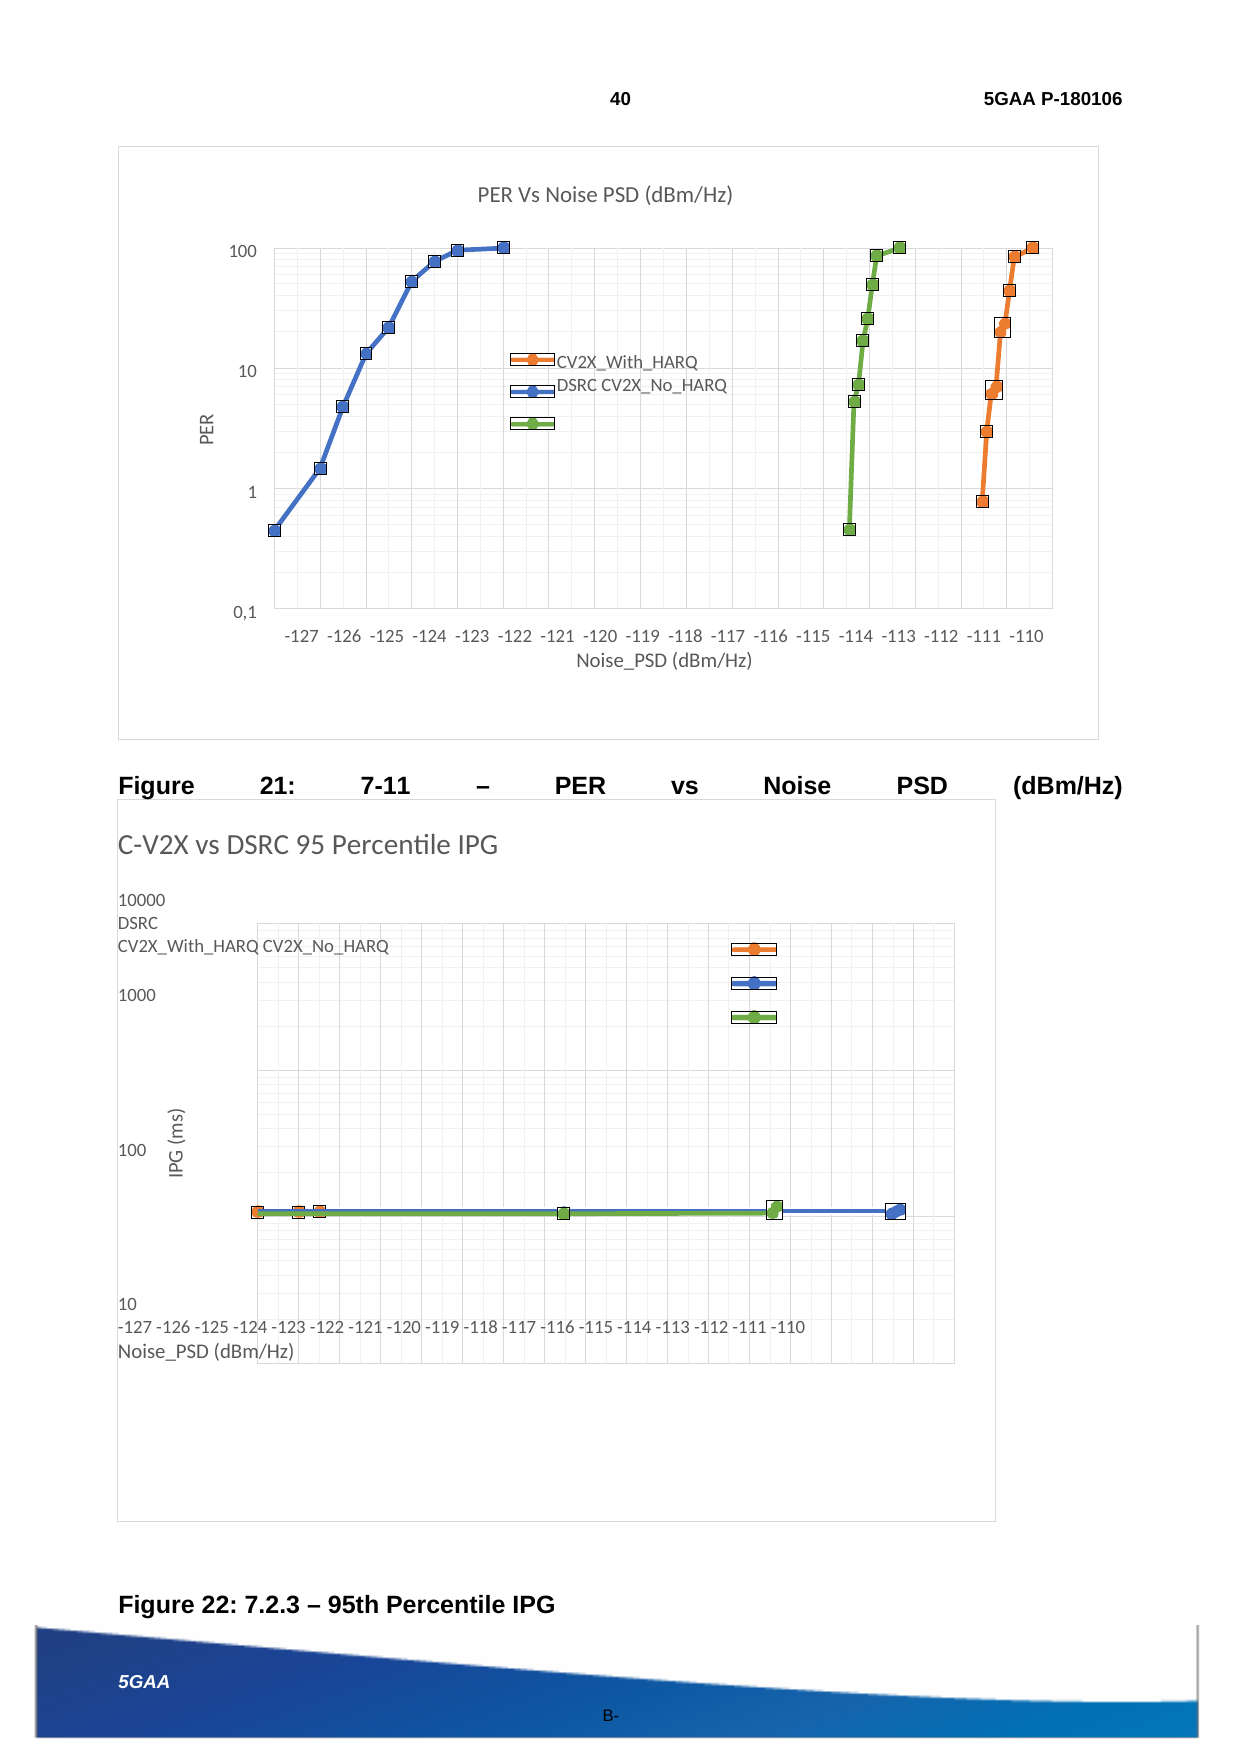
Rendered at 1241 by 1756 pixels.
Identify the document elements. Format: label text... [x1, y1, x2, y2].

picture [1009, 251, 1020, 262]
picture [867, 279, 878, 290]
picture [558, 1208, 569, 1219]
picture [1004, 285, 1015, 296]
picture [977, 496, 988, 507]
picture [0, 1625, 1241, 1755]
picture [452, 245, 463, 256]
picture [732, 1012, 776, 1023]
picture [511, 386, 554, 397]
picture [406, 276, 417, 287]
picture [269, 525, 280, 536]
subtitle Figure 21: 7-11 – PER vs Noise PSD (dBm/Hz) [118, 771, 1240, 799]
picture [995, 318, 1010, 337]
picture [894, 242, 905, 253]
picture [1027, 242, 1038, 253]
picture [383, 322, 394, 333]
picture [252, 1207, 263, 1218]
picture [337, 401, 348, 412]
picture [853, 379, 864, 390]
picture [871, 250, 882, 261]
picture [857, 335, 868, 346]
picture [986, 381, 1002, 399]
picture [886, 1204, 905, 1219]
text Figure 22: 7.2.3 – 95th Percentile IPG [118, 1590, 1240, 1618]
picture [732, 944, 776, 955]
picture [844, 524, 855, 535]
picture [862, 313, 873, 324]
picture [849, 396, 860, 407]
picture [361, 348, 371, 359]
picture [511, 418, 554, 429]
picture [498, 242, 509, 253]
picture [511, 354, 554, 365]
picture [732, 978, 776, 989]
picture [429, 256, 440, 267]
picture [981, 426, 992, 437]
picture [767, 1201, 782, 1219]
picture [315, 463, 326, 474]
